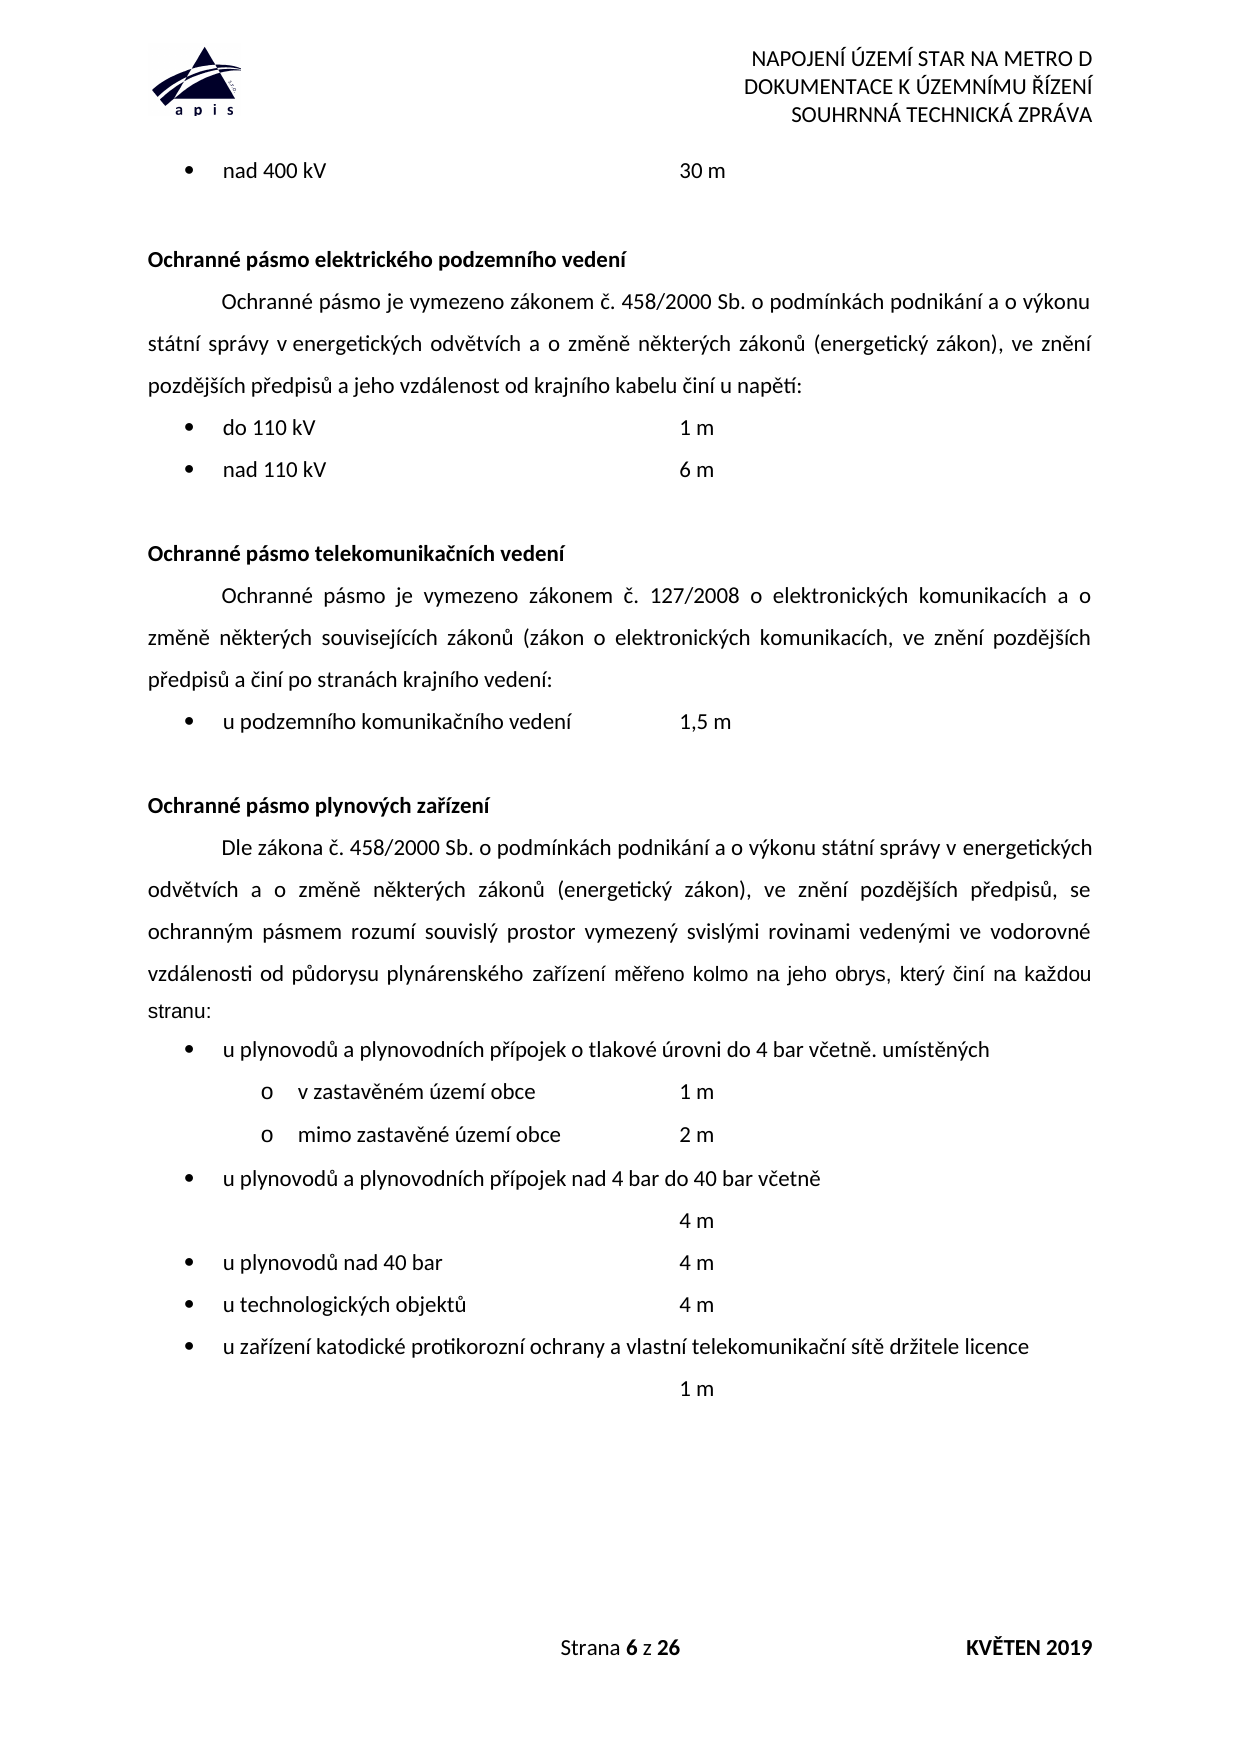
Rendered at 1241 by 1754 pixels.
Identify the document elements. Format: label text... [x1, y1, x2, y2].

list u podzemního komunikačního vedení 1,5 m [185, 707, 1093, 735]
list nad 110 kV 6 m [185, 455, 1093, 483]
text Ochranné pásmo je vymezeno zákonem č. 127/2008 o elektronických komunikacích a o změně některých souvisejících zákonů (zákon o elektronických komunikacích, ve znění pozdějších předpisů a činí po stranách krajního vedení: [148, 581, 1093, 693]
text Ochranné pásmo elektrického podzemního vedení [148, 245, 1093, 273]
list u plynovodů nad 40 bar 4 m [185, 1248, 1093, 1276]
list u zařízení katodické protikorozní ochrany a vlastní telekomunikační sítě držitele licence 1 m [185, 1332, 1093, 1402]
list v zastavěném území obce 1 m [260, 1077, 1093, 1106]
list do 110 kV 1 m [185, 413, 1093, 441]
list nad 400 kV 30 m [185, 156, 1093, 184]
text Ochranné pásmo je vymezeno zákonem č. 458/2000 Sb. o podmínkách podnikání a o výkonu státní správy v energetických odvětvích a o změně některých zákonů (energetický zákon), ve znění pozdějších předpisů a jeho vzdálenost od krajního kabelu činí u napětí: [148, 287, 1093, 399]
list mimo zastavěné území obce 2 m [260, 1121, 1093, 1150]
picture [147, 43, 242, 115]
list u plynovodů a plynovodních přípojek nad 4 bar do 40 bar včetně 4 m [185, 1164, 1093, 1234]
text Dle zákona č. 458/2000 Sb. o podmínkách podnikání a o výkonu státní správy v energetických odvětvích a o změně některých zákonů (energetický zákon), ve znění pozdějších předpisů, se ochranným pásmem rozumí souvislý prostor vymezený svislými rovinami vedenými ve vodorovné vzdálenosti od půdorysu plynárenského zařízení měřeno kolmo na jeho obrys, který činí na každou stranu: [148, 833, 1093, 1023]
list u plynovodů a plynovodních přípojek o tlakové úrovni do 4 bar včetně. umístěných [185, 1035, 1093, 1063]
list u technologických objektů 4 m [185, 1290, 1093, 1318]
text Ochranné pásmo plynových zařízení [148, 791, 1093, 819]
text Ochranné pásmo telekomunikačních vedení [148, 539, 1093, 567]
